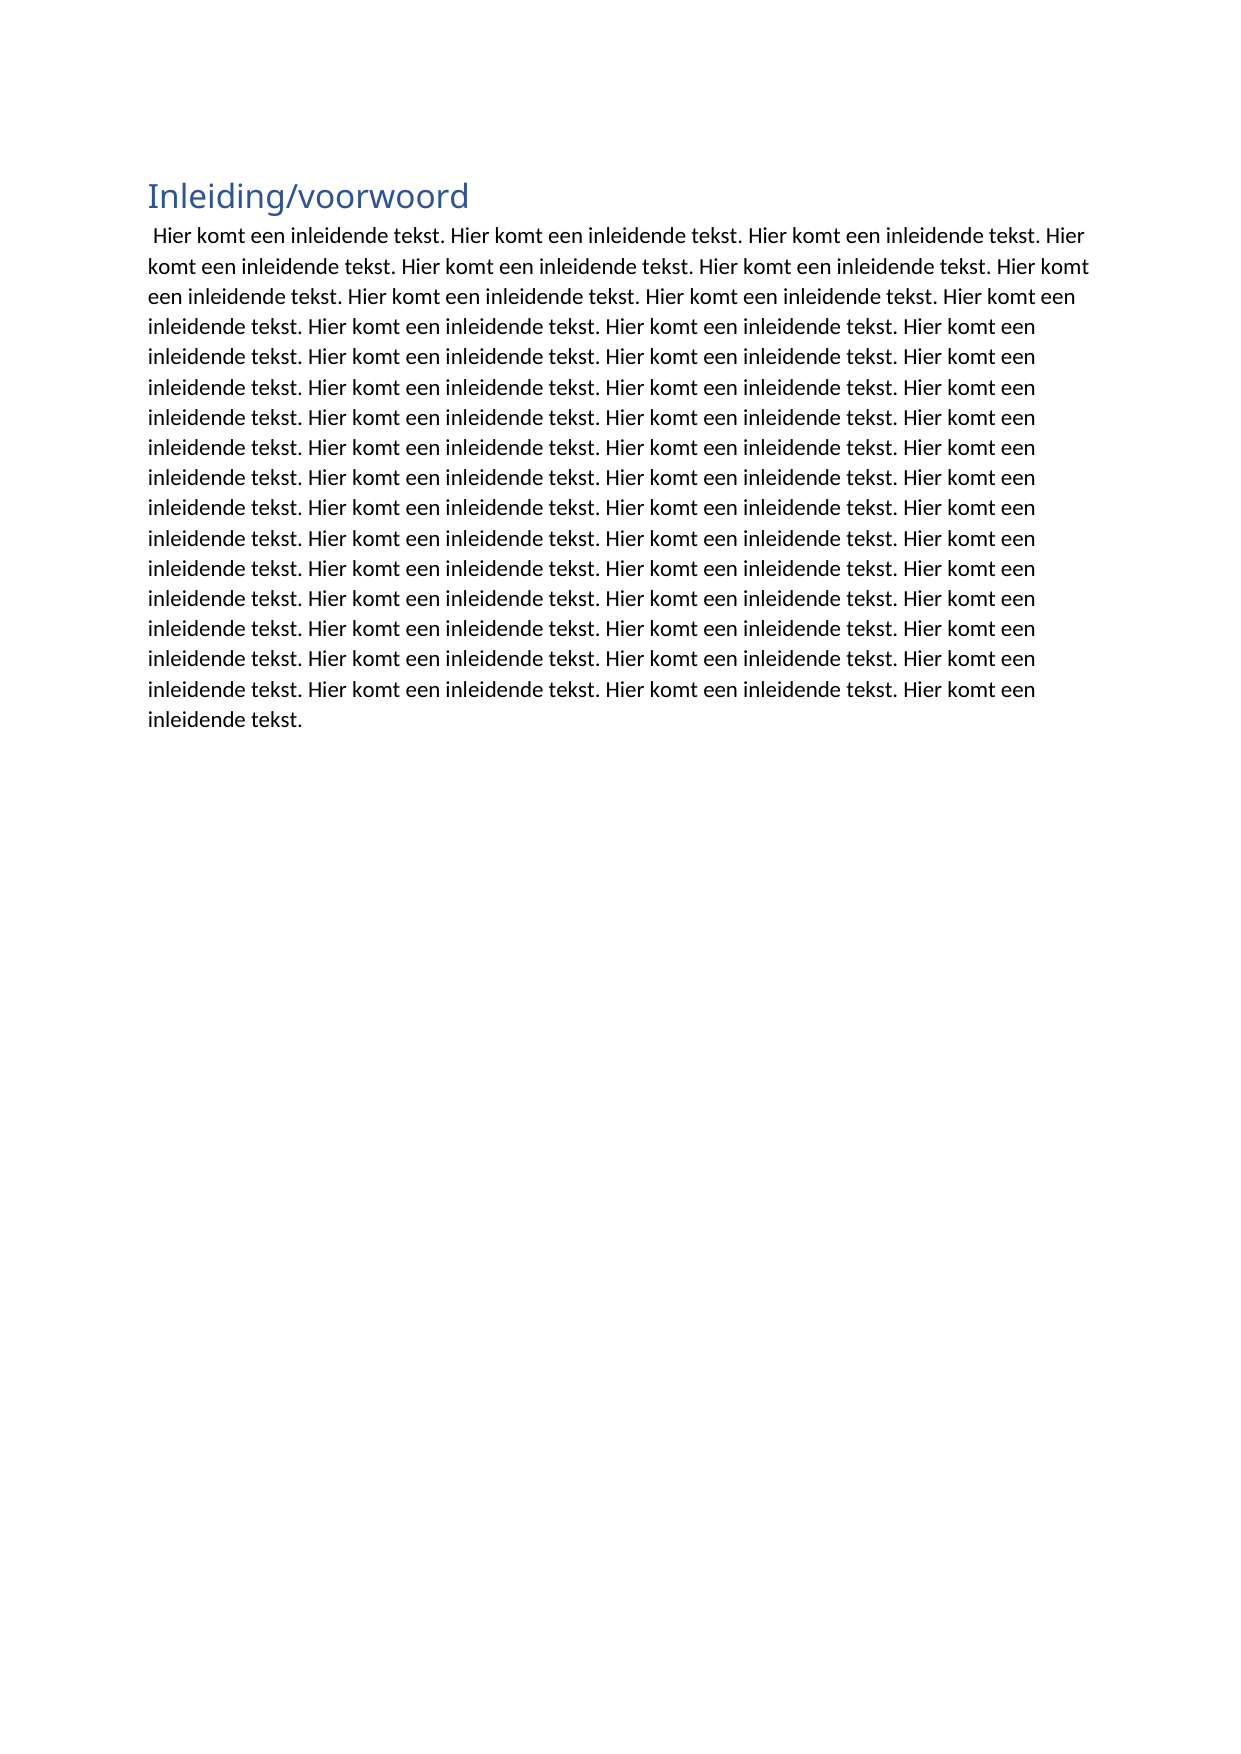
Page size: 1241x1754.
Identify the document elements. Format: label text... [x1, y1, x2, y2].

text Hier komt een inleidende tekst. Hier komt een inleidende tekst. Hier komt een inleidende tekst. Hier komt een inleidende tekst. Hier komt een inleidende tekst. Hier komt een inleidende tekst. Hier komt een inleidende tekst. Hier komt een inleidende tekst. Hier komt een inleidende tekst. Hier komt een inleidende tekst. Hier komt een inleidende tekst. Hier komt een inleidende tekst. Hier komt een inleidende tekst. Hier komt een inleidende tekst. Hier komt een inleidende tekst. Hier komt een inleidende tekst. Hier komt een inleidende tekst. Hier komt een inleidende tekst. Hier komt een inleidende tekst. Hier komt een inleidende tekst. Hier komt een inleidende tekst. Hier komt een inleidende tekst. Hier komt een inleidende tekst. Hier komt een inleidende tekst. Hier komt een inleidende tekst. Hier komt een inleidende tekst. Hier komt een inleidende tekst. Hier komt een inleidende tekst. Hier komt een inleidende tekst. Hier komt een inleidende tekst. Hier komt een inleidende tekst. Hier komt een inleidende tekst. Hier komt een inleidende tekst. Hier komt een inleidende tekst. Hier komt een inleidende tekst. Hier komt een inleidende tekst. Hier komt een inleidende tekst. Hier komt een inleidende tekst. Hier komt een inleidende tekst. Hier komt een inleidende tekst. Hier komt een inleidende tekst. Hier komt een inleidende tekst. Hier komt een inleidende tekst. Hier komt een inleidende tekst. Hier komt een inleidende tekst. Hier komt een inleidende tekst. Hier komt een inleidende tekst. Hier komt een inleidende tekst. Hier komt een inleidende tekst. [148, 222, 1093, 733]
subtitle Inleiding/voorwoord [148, 173, 1093, 218]
